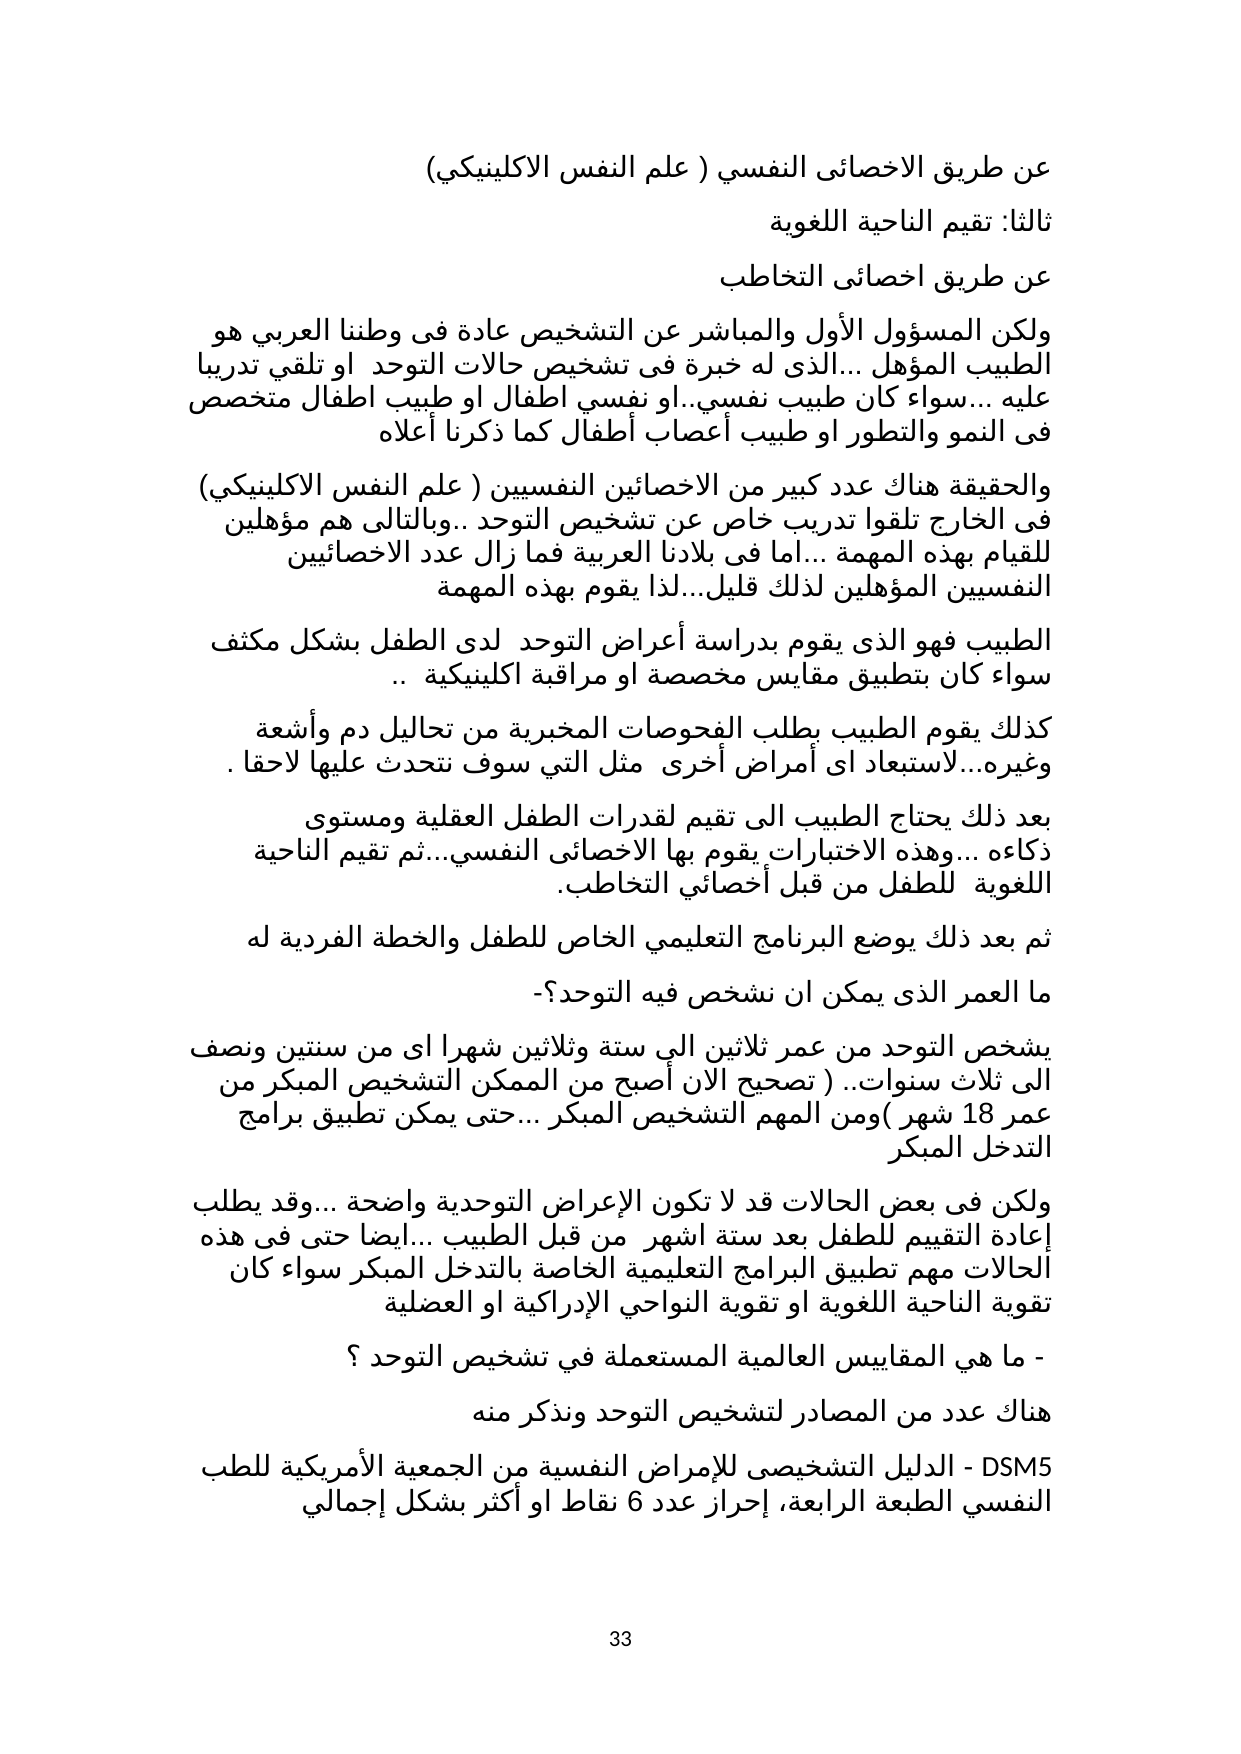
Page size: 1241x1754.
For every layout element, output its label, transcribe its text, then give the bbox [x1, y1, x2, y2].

text ثم بعد ذلك يوضع البرنامج التعليمي الخاص للطفل والخطة الفردية له [187, 920, 1053, 954]
text يشخص التوحد من عمر ثلاثين الى ستة وثلاثين شهرا اى من سنتين ونصف الى ثلاث سنوات.. ( تصحيح الان أصبح من الممكن التشخيص المبكر من عمر 18 شهر )ومن المهم التشخيص المبكر ...حتى يمكن تطبيق برامج التدخل المبكر [187, 1029, 1053, 1163]
text DSM5 - الدليل التشخيصى للإمراض النفسية من الجمعية الأمريكية للطب النفسي الطبعة الرابعة، إحراز عدد 6 نقاط او أكثر بشكل إجمالي [187, 1448, 1053, 1517]
text - ما هي المقاييس العالمية المستعملة في تشخيص التوحد ؟ [187, 1339, 1053, 1373]
text الطبيب فهو الذى يقوم بدراسة أعراض التوحد لدى الطفل بشكل مكثف سواء كان بتطبيق مقايس مخصصة او مراقبة اكلينيكية .. [187, 623, 1053, 690]
text هناك عدد من المصادر لتشخيص التوحد ونذكر منه [187, 1393, 1053, 1427]
text عن طريق الاخصائى النفسي ( علم النفس الاكلينيكي) [187, 150, 1053, 183]
text والحقيقة هناك عدد كبير من الاخصائين النفسيين ( علم النفس الاكلينيكي) فى الخارج تلقوا تدريب خاص عن تشخيص التوحد ..وبالتالى هم مؤهلين للقيام بهذه المهمة ...اما فى بلادنا العربية فما زال عدد الاخصائيين النفسيين المؤهلين لذلك قليل...لذا يقوم بهذه المهمة [187, 468, 1053, 602]
text عن طريق اخصائى التخاطب [187, 259, 1053, 292]
text كذلك يقوم الطبيب بطلب الفحوصات المخبرية من تحاليل دم وأشعة وغيره...لاستبعاد اى أمراض أخرى مثل التي سوف نتحدث عليها لاحقا . [187, 711, 1053, 778]
text ولكن فى بعض الحالات قد لا تكون الإعراض التوحدية واضحة ...وقد يطلب إعادة التقييم للطفل بعد ستة اشهر من قبل الطبيب ...ايضا حتى فى هذه الحالات مهم تطبيق البرامج التعليمية الخاصة بالتدخل المبكر سواء كان تقوية الناحية اللغوية او تقوية النواحي الإدراكية او العضلية [187, 1184, 1053, 1318]
text ثالثا: تقيم الناحية اللغوية [187, 204, 1053, 238]
text بعد ذلك يحتاج الطبيب الى تقيم لقدرات الطفل العقلية ومستوى ذكاءه ...وهذه الاختبارات يقوم بها الاخصائى النفسي...ثم تقيم الناحية اللغوية للطفل من قبل أخصائي التخاطب. [187, 799, 1053, 899]
text ما العمر الذى يمكن ان نشخص فيه التوحد؟- [187, 975, 1053, 1008]
text ولكن المسؤول الأول والمباشر عن التشخيص عادة فى وطننا العربي هو الطبيب المؤهل ...الذى له خبرة فى تشخيص حالات التوحد او تلقي تدريبا عليه ...سواء كان طبيب نفسي..او نفسي اطفال او طبيب اطفال متخصص فى النمو والتطور او طبيب أعصاب أطفال كما ذكرنا أعلاه [187, 313, 1053, 447]
